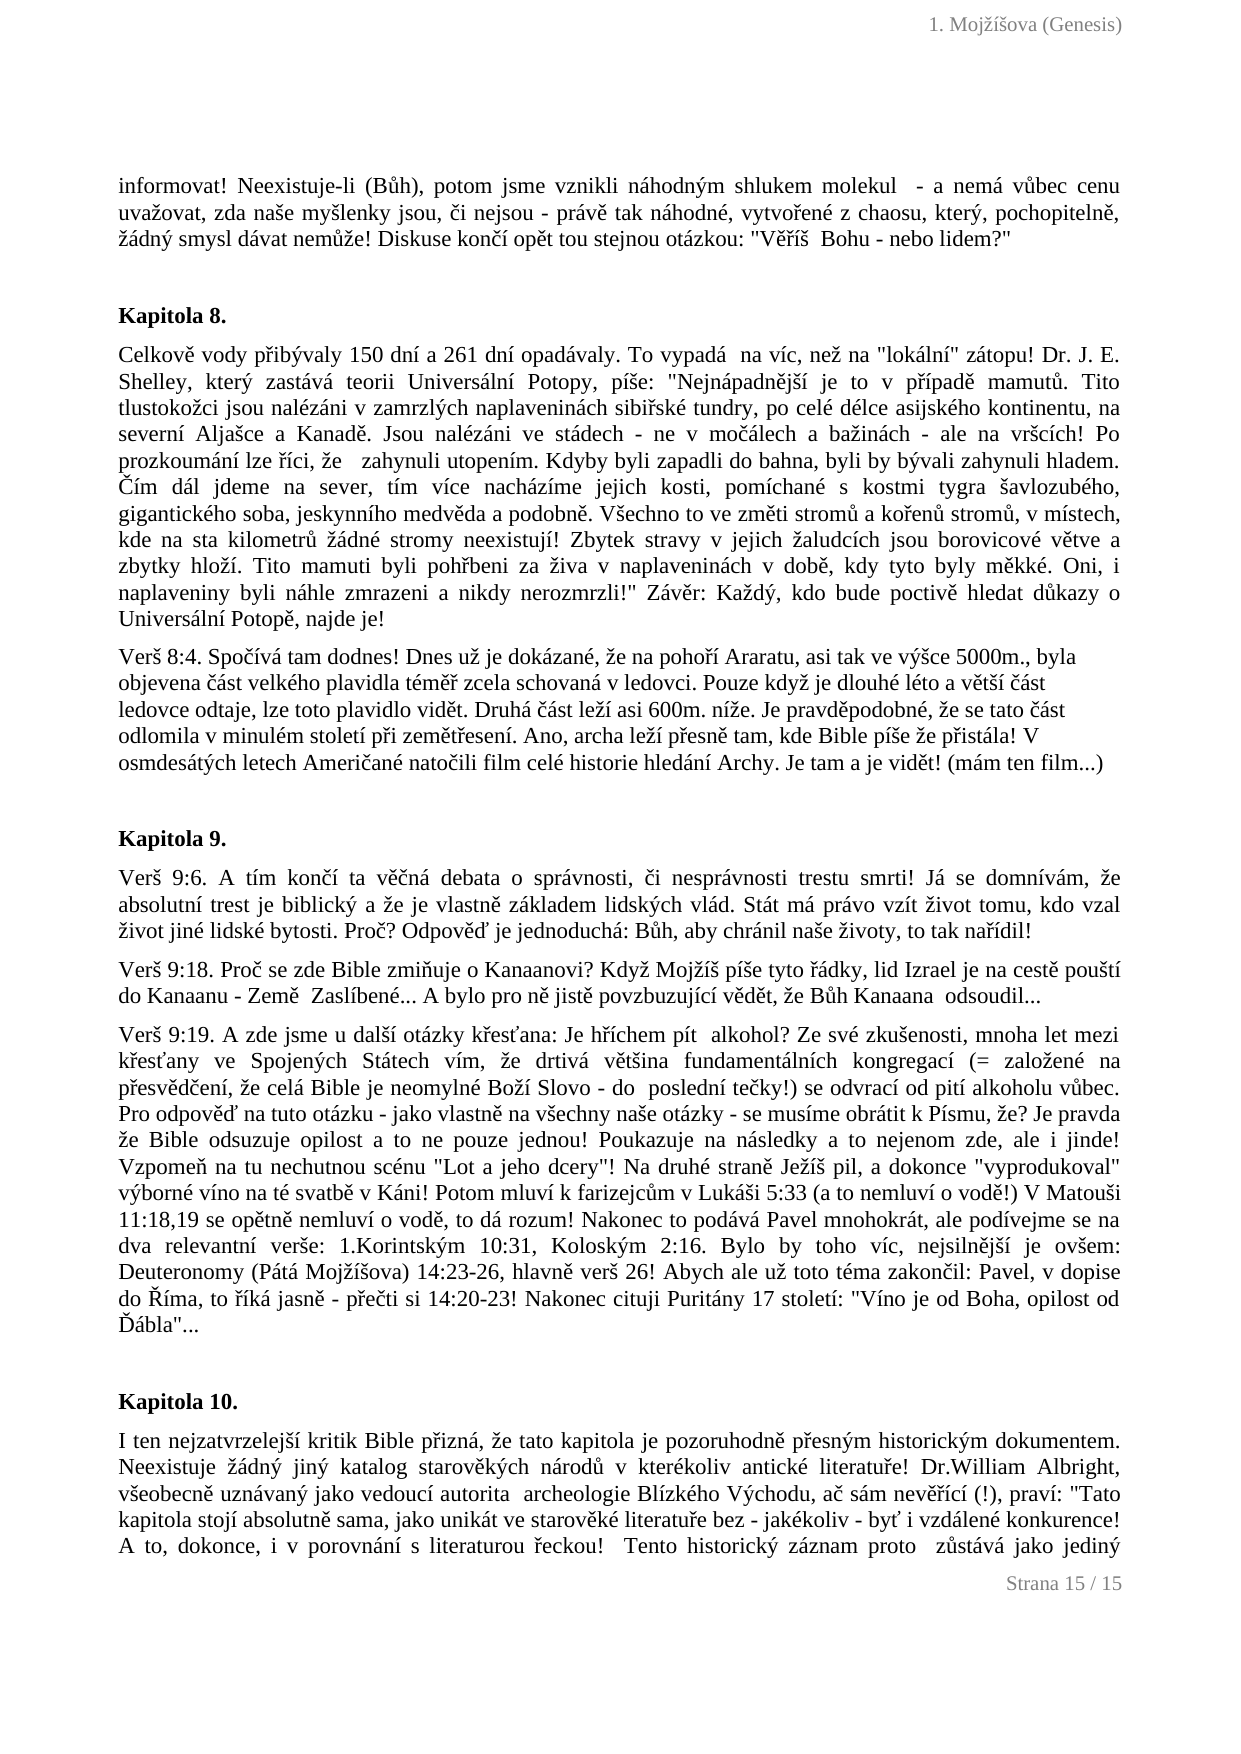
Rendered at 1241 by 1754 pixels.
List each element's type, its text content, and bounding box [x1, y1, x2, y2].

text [118, 1427, 1122, 1559]
text Kapitola 8. [118, 303, 1122, 329]
text Verš 9:19. A zde jsme u další otázky křesťana: Je hříchem pít alkohol? Ze své zkušenosti, mnoha let mezi křesťany ve Spojených Státech vím, že drtivá většina fundamentálních kongregací (= založené na přesvědčení, že celá Bible je neomylné Boží Slovo - do poslední tečky!) se odvrací od pití alkoholu vůbec. Pro odpověď na tuto otázku - jako vlastně na všechny naše otázky - se musíme obrátit k Písmu, že? Je pravda že Bible odsuzuje opilost a to ne pouze jednou! Poukazuje na následky a to nejenom zde, ale i jinde! Vzpomeň na tu nechutnou scénu "Lot a jeho dcery"! Na druhé straně Ježíš pil, a dokonce "vyprodukoval" výborné víno na té svatbě v Káni! Potom mluví k farizejcům v Lukáši 5:33 (a to nemluví o vodě!) V Matouši 11:18,19 se opětně nemluví o vodě, to dá rozum! Nakonec to podává Pavel mnohokrát, ale podívejme se na dva relevantní verše: 1.Korintským 10:31, Koloským 2:16. Bylo by toho víc, nejsilnější je ovšem: Deuteronomy (Pátá Mojžíšova) 14:23-26, hlavně verš 26! Abych ale už toto téma zakončil: Pavel, v dopise do Říma, to říká jasně - přečti si 14:20-23! Nakonec cituji Puritány 17 století: "Víno je od Boha, opilost od Ďábla"... [118, 1021, 1122, 1337]
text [118, 172, 1122, 251]
text Celkově vody přibývaly 150 dní a 261 dní opadávaly. To vypadá na víc, než na "lokální" zátopu! Dr. J. E. Shelley, který zastává teorii Universální Potopy, píše: "Nejnápadnější je to v případě mamutů. Tito tlustokožci jsou nalézáni v zamrzlých naplaveninách sibiřské tundry, po celé délce asijského kontinentu, na severní Aljašce a Kanadě. Jsou nalézáni ve stádech - ne v močálech a bažinách - ale na vršcích! Po prozkoumání lze říci, že zahynuli utopením. Kdyby byli zapadli do bahna, byli by bývali zahynuli hladem. Čím dál jdeme na sever, tím více nacházíme jejich kosti, pomíchané s kostmi tygra šavlozubého, gigantického soba, jeskynního medvěda a podobně. Všechno to ve změti stromů a kořenů stromů, v místech, kde na sta kilometrů žádné stromy neexistují! Zbytek stravy v jejich žaludcích jsou borovicové větve a zbytky hloží. Tito mamuti byli pohřbeni za živa v naplaveninách v době, kdy tyto byly měkké. Oni, i naplaveniny byli náhle zmrazeni a nikdy nerozmrzli!" Závěr: Každý, kdo bude poctivě hledat důkazy o Universální Potopě, najde je! [118, 341, 1122, 631]
text Kapitola 9. [118, 826, 1122, 852]
text Verš 9:6. A tím končí ta věčná debata o správnosti, či nesprávnosti trestu smrti! Já se domnívám, že absolutní trest je biblický a že je vlastně základem lidských vlád. Stát má právo vzít život tomu, kdo vzal život jiné lidské bytosti. Proč? Odpověď je jednoduchá: Bůh, aby chránil naše životy, to tak nařídil! [118, 864, 1122, 943]
text Verš 9:18. Proč se zde Bible zmiňuje o Kanaanovi? Když Mojžíš píše tyto řádky, lid Izrael je na cestě pouští do Kanaanu - Země Zaslíbené... A bylo pro ně jistě povzbuzující vědět, že Bůh Kanaana odsoudil... [118, 956, 1122, 1009]
text Verš 8:4. Spočívá tam dodnes! Dnes už je dokázané, že na pohoří Araratu, asi tak ve výšce 5000m., byla objevena část velkého plavidla téměř zcela schovaná v ledovci. Pouze když je dlouhé léto a větší část ledovce odtaje, lze toto plavidlo vidět. Druhá část leží asi 600m. níže. Je pravděpodobné, že se tato část odlomila v minulém století při zemětřesení. Ano, archa leží přesně tam, kde Bible píše že přistála! V osmdesátých letech Američané natočili film celé historie hledání Archy. Je tam a je vidět! (mám ten film...) [118, 643, 1122, 775]
text Kapitola 10. [118, 1388, 1122, 1414]
